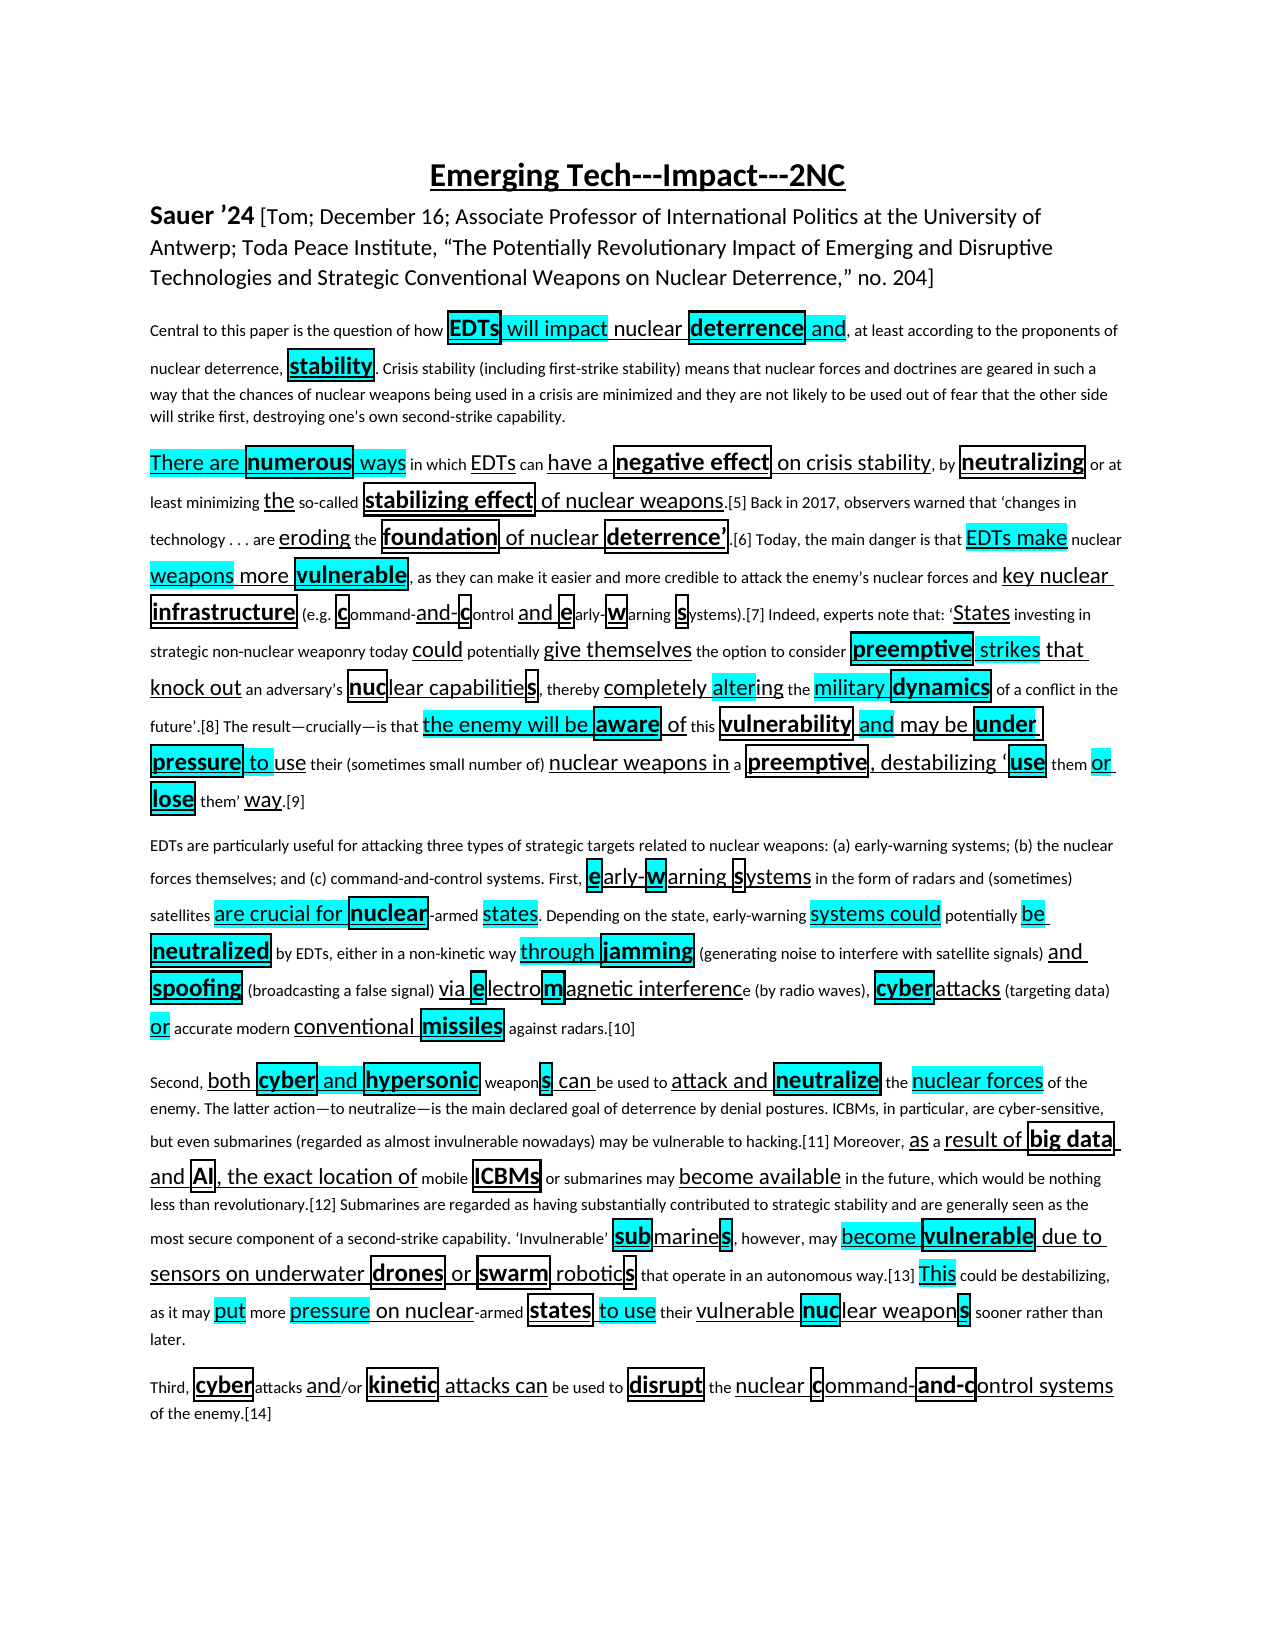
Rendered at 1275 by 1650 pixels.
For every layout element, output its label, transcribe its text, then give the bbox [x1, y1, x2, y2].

text Sauer ’24 [Tom; December 16; Associate Professor of International Politics at the University of Antwerp; Toda Peace Institute, “The Potentially Revolutionary Impact of Emerging and Disruptive Technologies and Strategic Conventional Weapons on Nuclear Deterrence,” no. 204] [150, 198, 1125, 292]
subtitle Emerging Tech---Impact---2NC [150, 154, 1125, 195]
text Second, both cyber and hypersonic weapons can be used to attack and neutralize the nuclear forces of the enemy. The latter action—to neutralize—is the main declared goal of deterrence by denial postures. ICBMs, in particular, are cyber-sensitive, but even submarines (regarded as almost invulnerable nowadays) may be vulnerable to hacking.[11] Moreover, as a result of big data and AI, the exact location of mobile ICBMs or submarines may become available in the future, which would be nothing less than revolutionary.[12] Submarines are regarded as having substantially contributed to strategic stability and are generally seen as the most secure component of a second-strike capability. ‘Invulnerable’ submarines, however, may become vulnerable due to sensors on underwater drones or swarm robotics that operate in an autonomous way.[13] This could be destabilizing, as it may put more pressure on nuclear-armed states to use their vulnerable nuclear weapons sooner rather than later. [150, 1062, 1125, 1349]
text Central to this paper is the question of how EDTs will impact nuclear deterrence and, at least according to the proponents of nuclear deterrence, stability. Crisis stability (including first-strike stability) means that nuclear forces and doctrines are geared in such a way that the chances of nuclear weapons being used in a crisis are minimized and they are not likely to be used out of fear that the other side will strike first, destroying one’s own second-strike capability. [150, 310, 1125, 426]
text There are numerous ways in which EDTs can have a negative effect on crisis stability, by neutralizing or at least minimizing the so-called stabilizing effect of nuclear weapons.[5] Back in 2017, observers warned that ‘changes in technology . . . are eroding the foundation of nuclear deterrence’.[6] Today, the main danger is that EDTs make nuclear weapons more vulnerable, as they can make it easier and more credible to attack the enemy’s nuclear forces and key nuclear infrastructure (e.g. command-and-control and early-warning systems).[7] Indeed, experts note that: ‘States investing in strategic non-nuclear weaponry today could potentially give themselves the option to consider preemptive strikes that knock out an adversary’s nuclear capabilities, thereby completely altering the military dynamics of a conflict in the future’.[8] The result—crucially—is that the enemy will be aware of this vulnerability and may be under pressure to use their (sometimes small number of) nuclear weapons in a preemptive, destabilizing ‘use them or lose them’ way.[9] [150, 444, 1125, 816]
text EDTs are particularly useful for attacking three types of strategic targets related to nuclear weapons: (a) early-warning systems; (b) the nuclear forces themselves; and (c) command-and-control systems. First, early-warning systems in the form of radars and (sometimes) satellites are crucial for nuclear-armed states. Depending on the state, early-warning systems could potentially be neutralized by EDTs, either in a non-kinetic way through jamming (generating noise to interfere with satellite signals) and spoofing (broadcasting a false signal) via electromagnetic interference (by radio waves), cyberattacks (targeting data) or accurate modern conventional missiles against radars.[10] [150, 835, 1125, 1042]
text Third, cyberattacks and/or kinetic attacks can be used to disrupt the nuclear command-and-control systems of the enemy.[14] [150, 1367, 1125, 1424]
